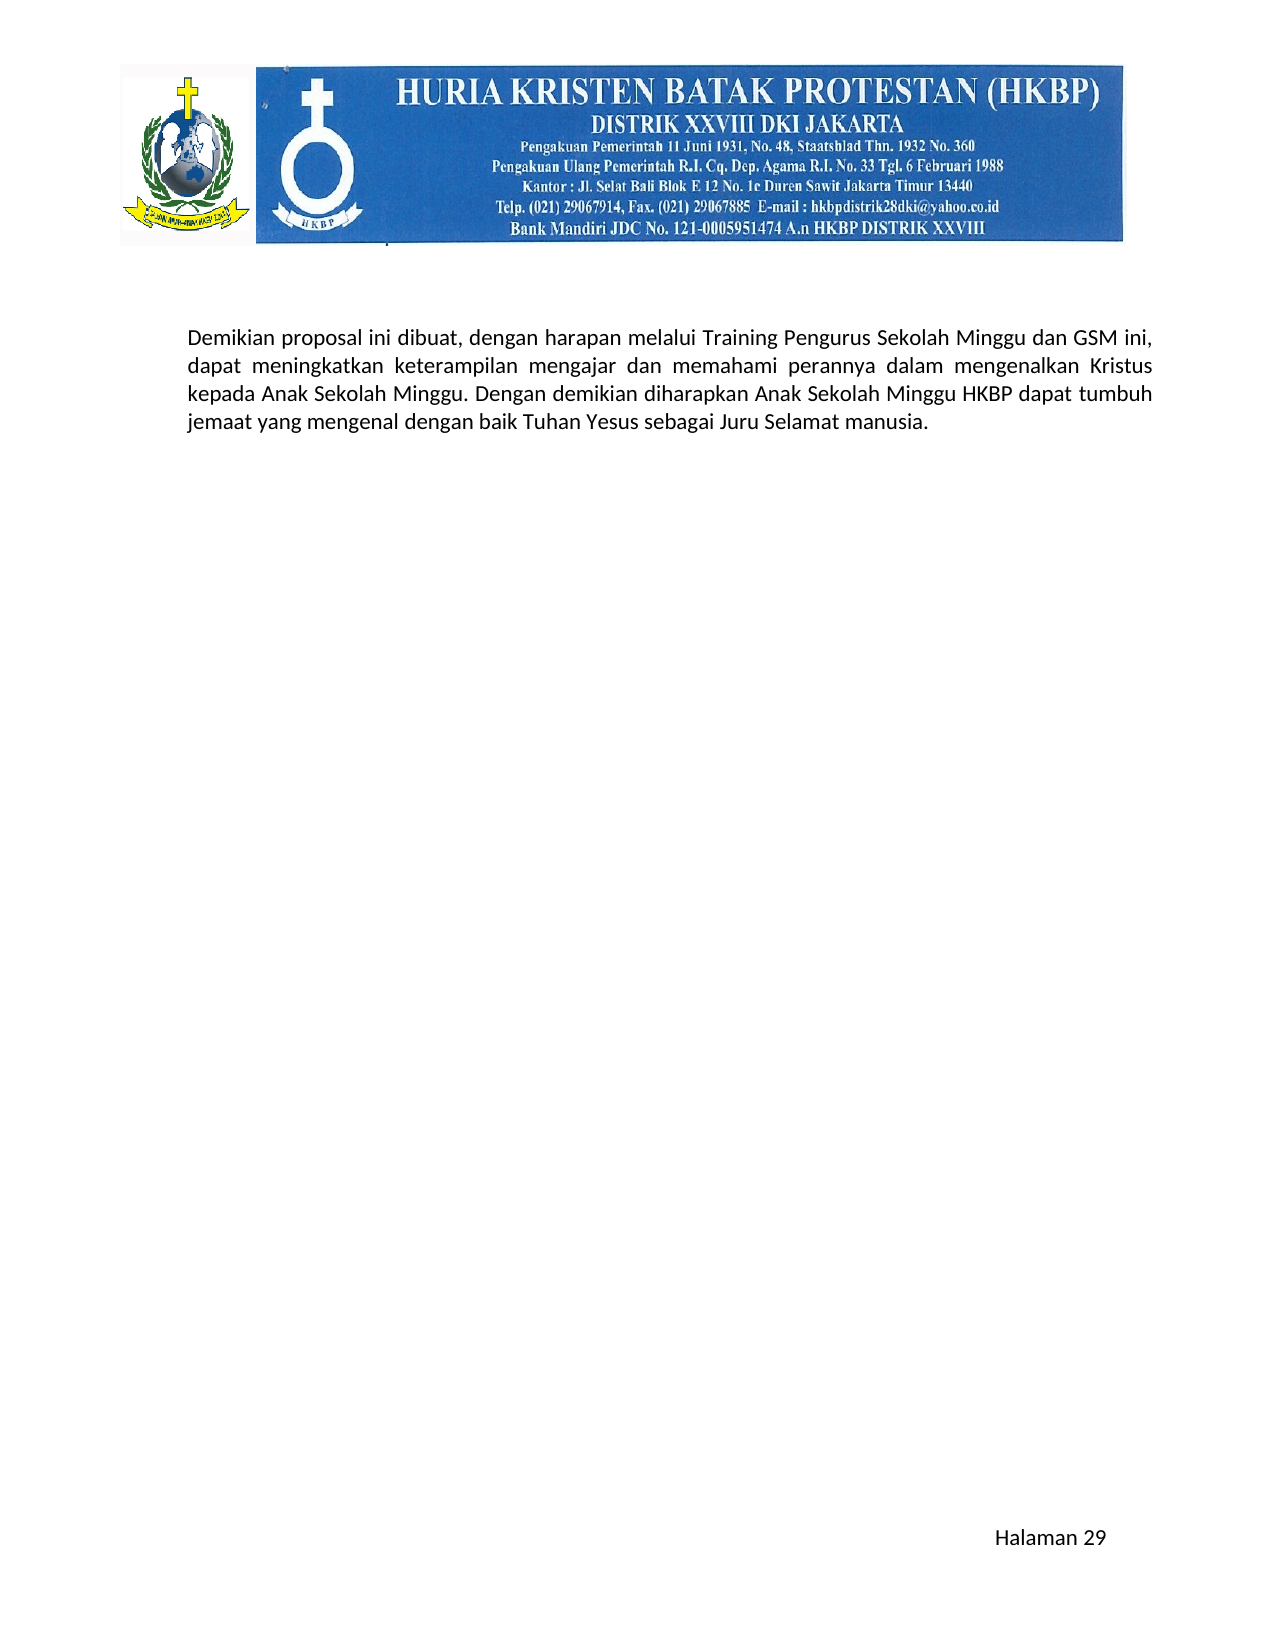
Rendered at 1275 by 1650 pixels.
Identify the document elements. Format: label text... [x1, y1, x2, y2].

text Demikian proposal ini dibuat, dengan harapan melalui Training Pengurus Sekolah Minggu dan GSM ini, dapat meningkatkan keterampilan mengajar dan memahami perannya dalam mengenalkan Kristus kepada Anak Sekolah Minggu. Dengan demikian diharapkan Anak Sekolah Minggu HKBP dapat tumbuh jemaat yang mengenal dengan baik Tuhan Yesus sebagai Juru Selamat manusia. [187, 323, 1153, 436]
picture [120, 64, 1130, 247]
